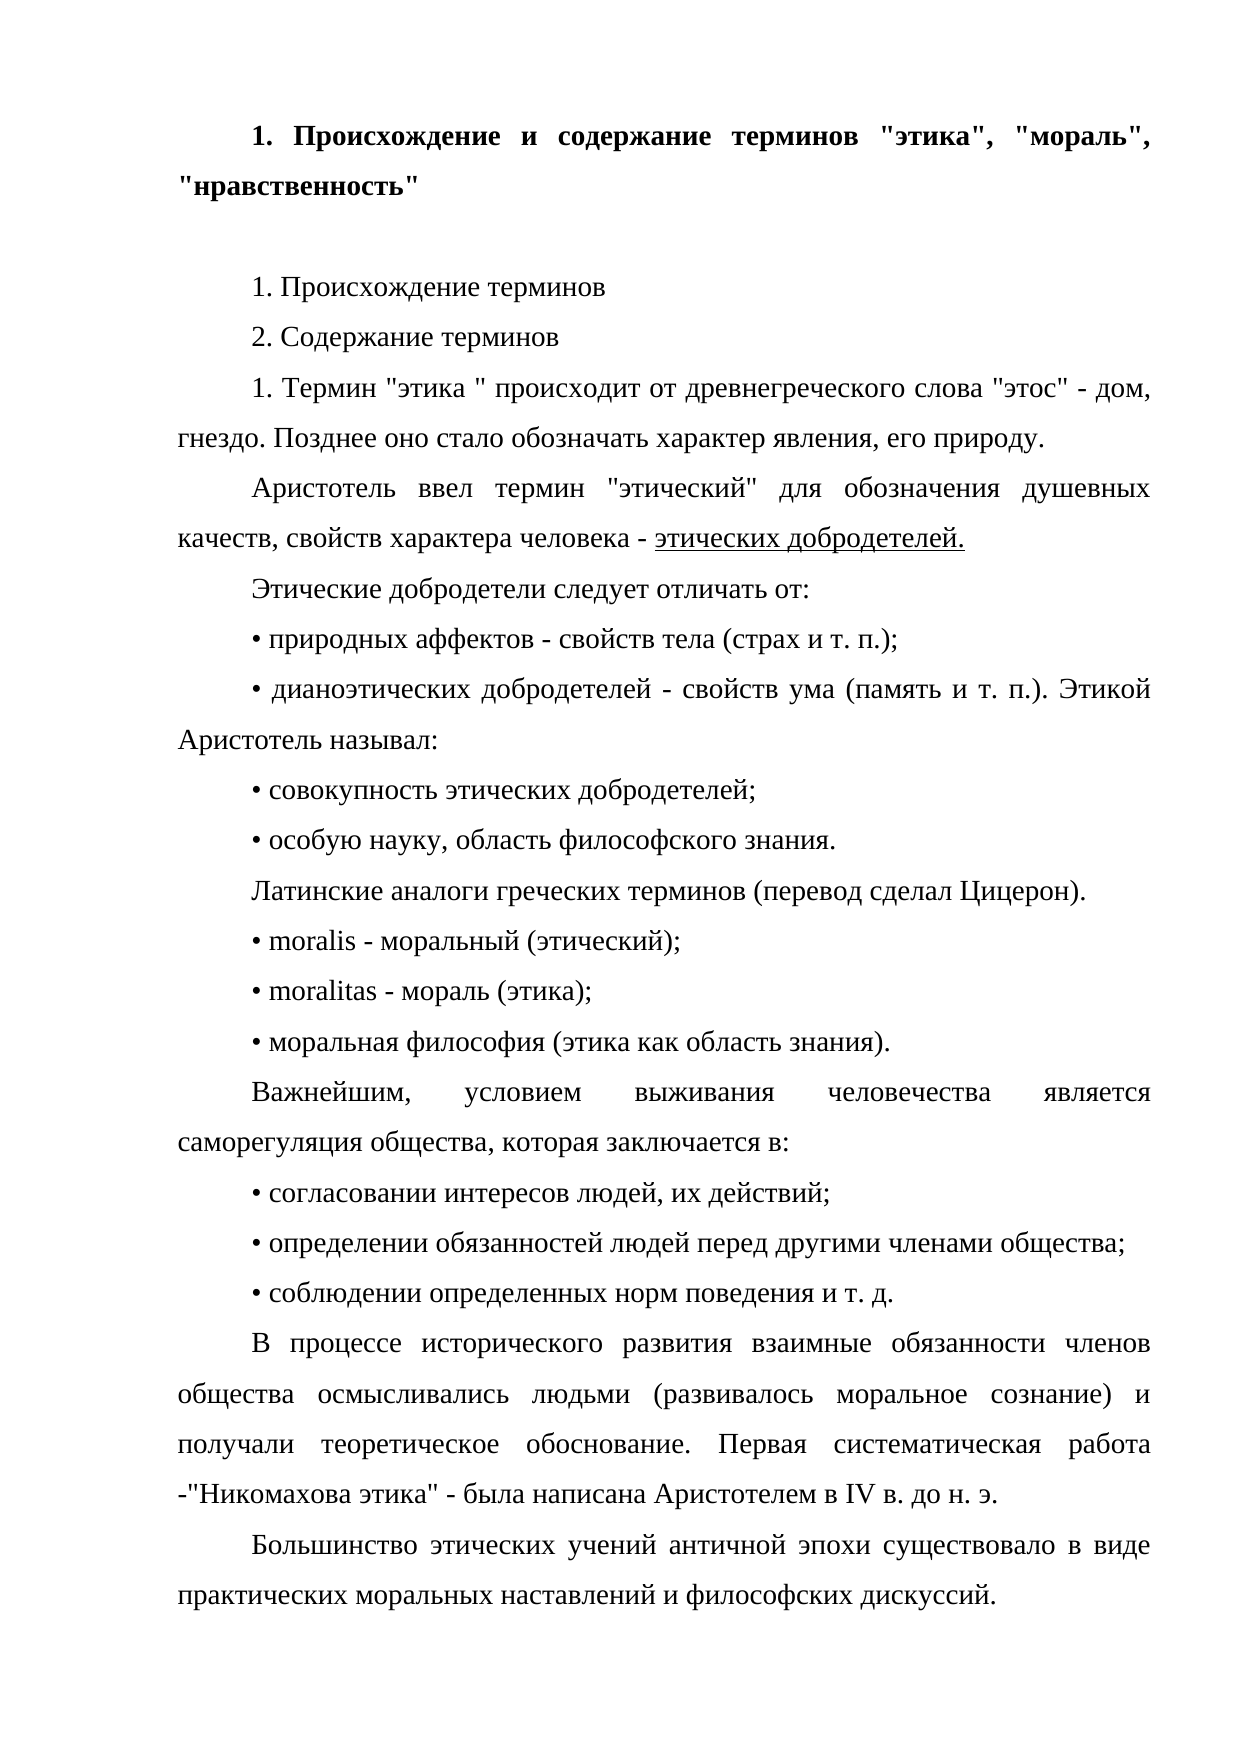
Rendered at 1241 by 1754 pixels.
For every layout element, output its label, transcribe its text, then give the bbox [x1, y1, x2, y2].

text Латинские аналоги греческих терминов (перевод сделал Цицерон). [177, 873, 1152, 906]
text • соблюдении определенных норм поведения и т. д. [177, 1275, 1152, 1309]
text • moralis - моральный (этический); [177, 923, 1152, 957]
text Важнейшим, условием выживания человечества является саморегуляция общества, которая заключается в: [177, 1074, 1152, 1158]
text Аристотель ввел термин "этический" для обозначения душевных качеств, свойств характера человека - этических добродетелей. [177, 470, 1152, 554]
text • особую науку, область философского знания. [177, 822, 1152, 856]
text 1. Происхождение терминов [177, 269, 1152, 303]
text • согласовании интересов людей, их действий; [177, 1175, 1152, 1208]
text В процессе исторического развития взаимные обязанности членов общества осмысливались людьми (развивалось моральное сознание) и получали теоретическое обоснование. Первая систематическая работа -"Никомахова этика" - была написана Аристотелем в IV в. до н. э. [177, 1326, 1152, 1510]
text 2. Содержание терминов [177, 319, 1152, 353]
text • моральная философия (этика как область знания). [177, 1024, 1152, 1057]
text 1. Происхождение и содержание терминов "этика", "мораль", "нравственность" [177, 118, 1152, 202]
text 1. Термин "этика " происходит от древнегреческого слова "этос" - дом, гнездо. Позднее оно стало обозначать характер явления, его природу. [177, 370, 1152, 453]
text • дианоэтических добродетелей - свойств ума (память и т. п.). Этикой Аристотель называл: [177, 672, 1152, 755]
text • природных аффектов - свойств тела (страх и т. п.); [177, 621, 1152, 655]
text • moralitas - мораль (этика); [177, 973, 1152, 1007]
text • совокупность этических добродетелей; [177, 772, 1152, 806]
text Большинство этических учений античной эпохи существовало в виде практических моральных наставлений и философских дискуссий. [177, 1527, 1152, 1611]
text • определении обязанностей людей перед другими членами общества; [177, 1225, 1152, 1258]
text Этические добродетели следует отличать от: [177, 571, 1152, 604]
